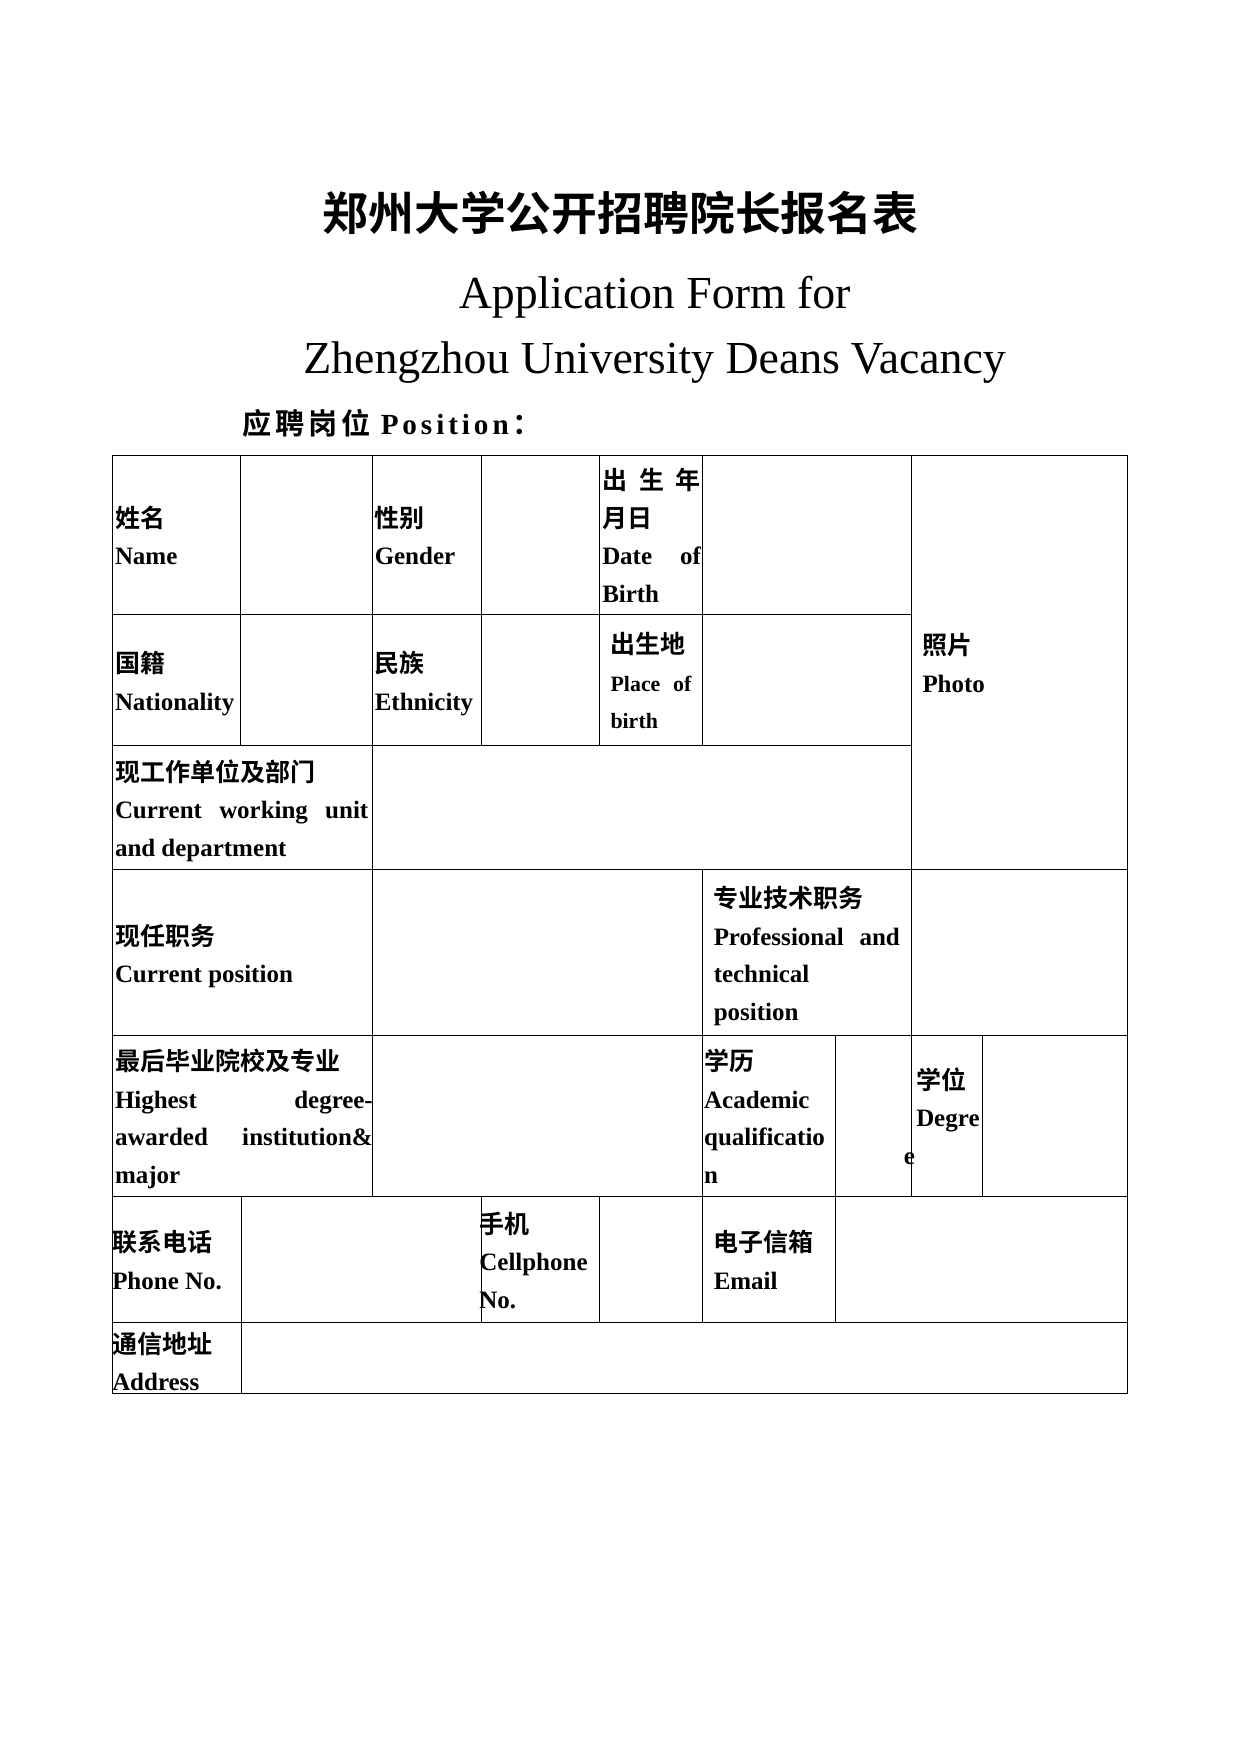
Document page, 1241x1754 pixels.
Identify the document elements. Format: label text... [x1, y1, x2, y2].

table_header 照片 Photo [912, 456, 1127, 869]
table_cell 专业技术职务 Professional and technical position [703, 870, 911, 1035]
table_header [482, 456, 599, 613]
table_cell [373, 870, 702, 1035]
table_cell [600, 1197, 702, 1322]
table_cell [983, 1036, 1127, 1196]
text Application Form for [187, 259, 1053, 324]
table_cell [482, 615, 599, 745]
table_cell [242, 1197, 481, 1322]
table_cell 国籍 Nationality [113, 615, 240, 745]
table_cell 最后毕业院校及专业 Highest degree-awarded institution& major [113, 1036, 372, 1196]
table_header 性别 Gender [373, 456, 481, 613]
text 郑州大学公开招聘院长报名表 [187, 162, 1053, 259]
table_cell 学历 Academic qualification [703, 1036, 835, 1196]
table_cell 联系电话 Phone No. [113, 1197, 241, 1322]
text 应聘岗位Position： [187, 389, 1053, 454]
table_cell [373, 746, 911, 869]
table_cell [241, 615, 372, 745]
table_cell 现工作单位及部门 Current working unit and department [113, 746, 372, 869]
table_cell 学位 Degree [912, 1036, 982, 1196]
table_cell 出生地 Place of birth [600, 615, 702, 745]
table_cell [373, 1036, 702, 1196]
table_cell [836, 1197, 1127, 1322]
text Zhengzhou University Deans Vacancy [187, 324, 1053, 389]
table_cell [703, 615, 911, 745]
table_header 姓名 Name [113, 456, 240, 613]
table_header 出生年月日 Date of Birth [600, 456, 702, 613]
table_header [241, 456, 372, 613]
table_cell [836, 1036, 911, 1196]
table_cell 民族 Ethnicity [373, 615, 481, 745]
table_header [703, 456, 911, 613]
table_cell [242, 1323, 1127, 1393]
table_cell 现任职务 Current position [113, 870, 372, 1035]
table_cell 通信地址 Address [113, 1323, 241, 1393]
table_cell 电子信箱 Email [703, 1197, 835, 1322]
table_cell 手机 Cellphone No. [482, 1197, 599, 1322]
table_cell [912, 870, 1127, 1035]
